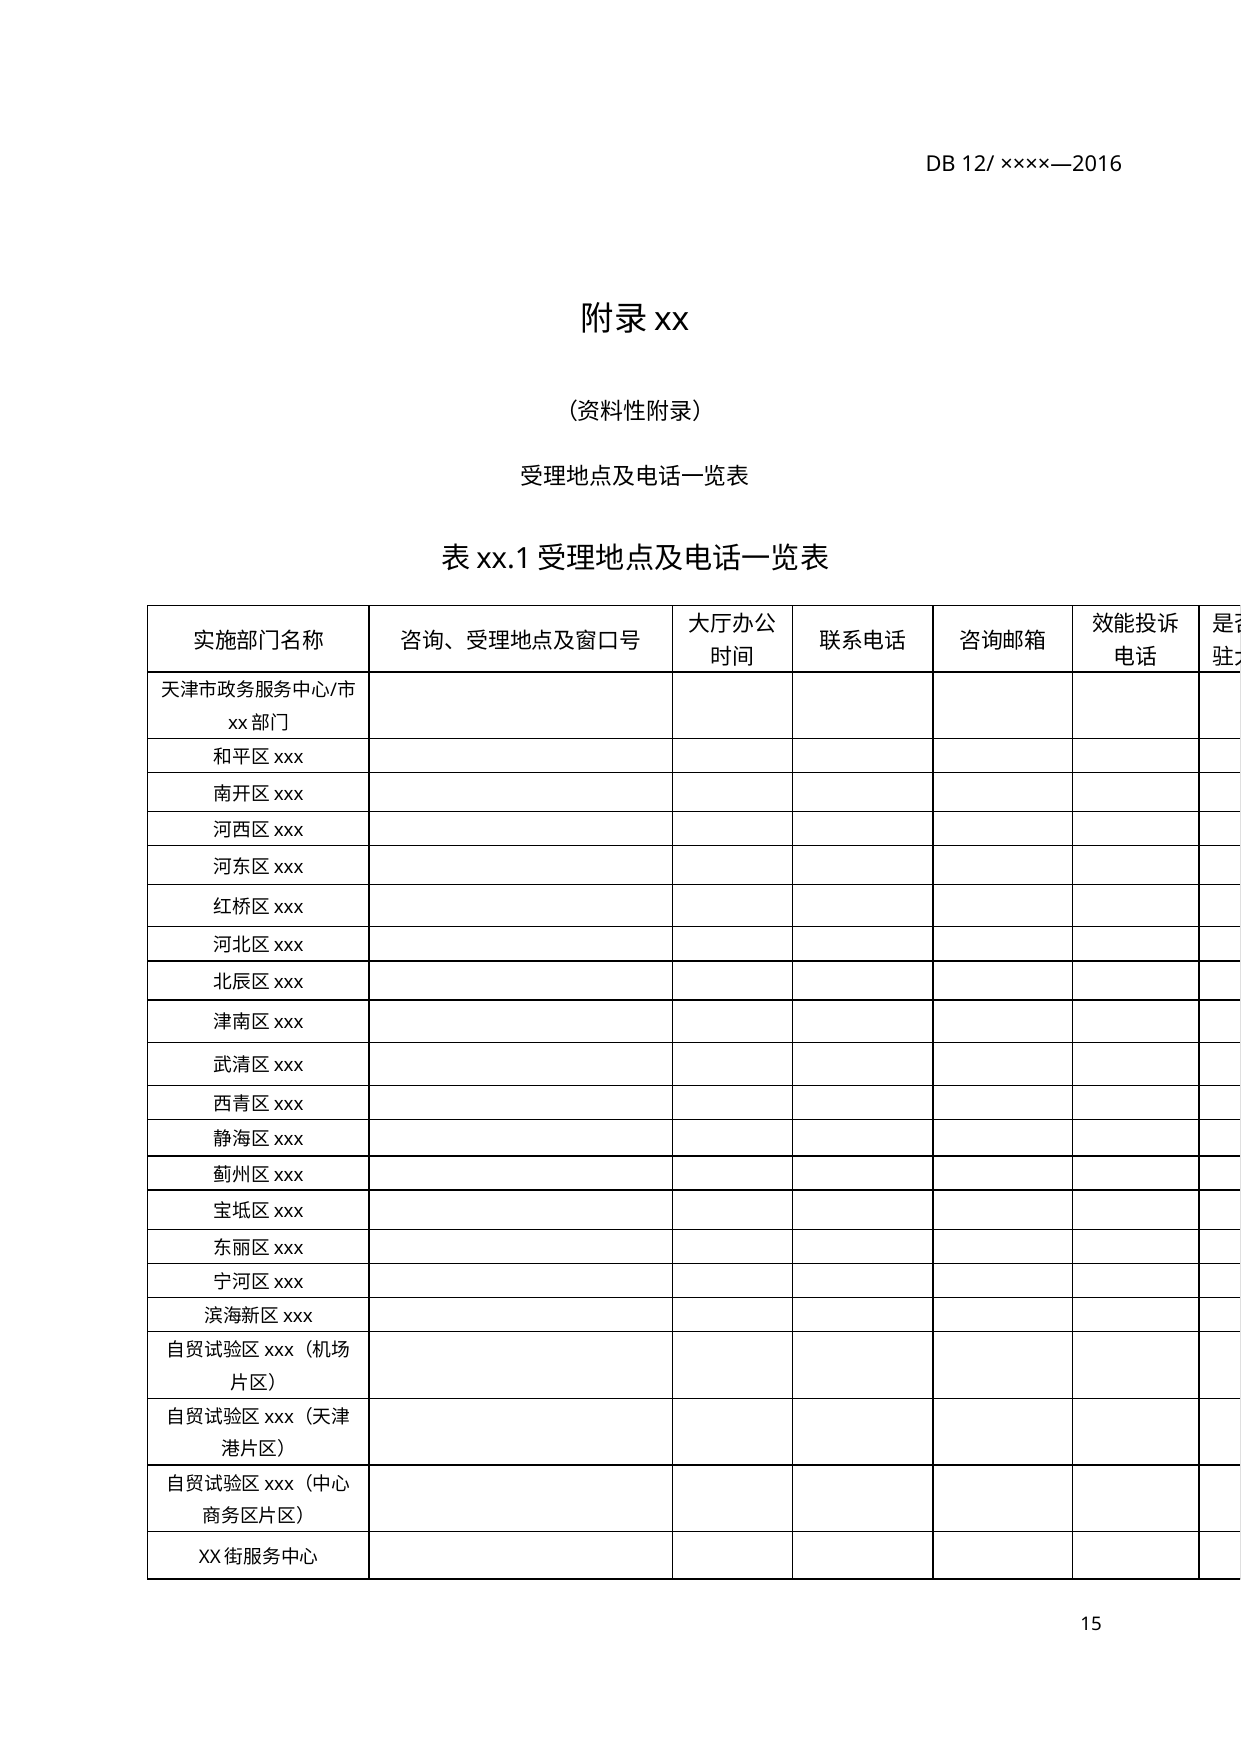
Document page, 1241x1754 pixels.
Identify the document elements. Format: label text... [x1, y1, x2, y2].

table_cell [370, 739, 672, 772]
table_cell [934, 1298, 1072, 1331]
table_cell [1073, 962, 1198, 999]
list （资料性附录） 受理地点及电话一览表 [148, 377, 1122, 507]
table_cell [673, 1332, 792, 1397]
table_cell 自贸试验区xxx（天津港片区） [148, 1399, 368, 1464]
table_cell [1200, 962, 1240, 999]
table_cell [793, 1298, 932, 1331]
table_cell [934, 927, 1072, 960]
table_cell [934, 1230, 1072, 1263]
table_cell [934, 846, 1072, 883]
table_cell [1073, 1466, 1198, 1531]
table_cell 静海区xxx [148, 1120, 368, 1155]
table_cell [673, 962, 792, 999]
table_cell [793, 673, 932, 737]
table_cell [934, 1532, 1072, 1578]
table_cell [673, 1120, 792, 1155]
table_cell [673, 739, 792, 772]
table_cell [1073, 1399, 1198, 1464]
table_header 咨询、受理地点及窗口号 [370, 606, 672, 671]
table_cell [1200, 1230, 1240, 1263]
table_cell [370, 1120, 672, 1155]
table_cell [673, 885, 792, 926]
table_cell 蓟州区xxx [148, 1157, 368, 1189]
table_cell 津南区xxx [148, 1001, 368, 1041]
table_cell [673, 1191, 792, 1229]
table_cell [1073, 1157, 1198, 1189]
table_cell [370, 1298, 672, 1331]
table_cell [1073, 1332, 1198, 1397]
table_header 联系电话 [793, 606, 932, 671]
table_cell [934, 962, 1072, 999]
table_cell 自贸试验区xxx（中心商务区片区） [148, 1466, 368, 1531]
table_cell [934, 1157, 1072, 1189]
table_cell [370, 1157, 672, 1189]
table_cell [1200, 1298, 1240, 1331]
table_cell [934, 1332, 1072, 1397]
table_cell [1073, 1230, 1198, 1263]
table_cell XX街服务中心 [148, 1532, 368, 1578]
table_cell [793, 1264, 932, 1297]
table_cell [1200, 1086, 1240, 1118]
table_cell 北辰区xxx [148, 962, 368, 999]
table_cell [1200, 1191, 1240, 1229]
table_cell [1200, 1332, 1240, 1397]
table_cell [370, 885, 672, 926]
table_cell [673, 1230, 792, 1263]
table_cell [1073, 1532, 1198, 1578]
table_cell [934, 1191, 1072, 1229]
table_cell 宁河区xxx [148, 1264, 368, 1297]
table_cell [793, 739, 932, 772]
table_cell [1073, 739, 1198, 772]
table_cell [370, 1532, 672, 1578]
table_cell [934, 1466, 1072, 1531]
table_cell [370, 1230, 672, 1263]
table_cell [370, 1001, 672, 1041]
table_cell [793, 885, 932, 926]
table_cell 和平区xxx [148, 739, 368, 772]
list 表xx.1受理地点及电话一览表 [148, 524, 1122, 589]
table_cell [934, 1264, 1072, 1297]
table_cell 河北区xxx [148, 927, 368, 960]
table_cell [370, 1264, 672, 1297]
table_cell [1073, 673, 1198, 737]
table_cell [1200, 1120, 1240, 1155]
table_header 咨询邮箱 [934, 606, 1072, 671]
table_cell [673, 1532, 792, 1578]
table_cell [673, 1157, 792, 1189]
table_cell [673, 1086, 792, 1118]
table_cell 天津市政务服务中心/市xx部门 [148, 673, 368, 737]
table_cell [1073, 1191, 1198, 1229]
table_cell [1200, 739, 1240, 772]
table_cell [1073, 1043, 1198, 1084]
table_cell [1073, 1001, 1198, 1041]
table_cell 西青区xxx [148, 1086, 368, 1118]
table_cell [793, 1191, 932, 1229]
table_cell [1073, 812, 1198, 845]
table_cell 宝坻区xxx [148, 1191, 368, 1229]
table_cell [1200, 1001, 1240, 1041]
table_cell [934, 1086, 1072, 1118]
table_cell [1200, 1264, 1240, 1297]
table_cell [934, 773, 1072, 811]
table_cell 滨海新区xxx [148, 1298, 368, 1331]
table_cell [370, 846, 672, 883]
table_cell [934, 1001, 1072, 1041]
table_cell [673, 673, 792, 737]
table_cell [1200, 846, 1240, 883]
table_cell [370, 1332, 672, 1397]
table_cell [793, 1120, 932, 1155]
table_cell [1200, 1466, 1240, 1531]
table_cell [370, 1466, 672, 1531]
table_cell [793, 1532, 932, 1578]
list 附录xx [148, 283, 1122, 348]
table_cell [1073, 1120, 1198, 1155]
table_cell [793, 1230, 932, 1263]
table_header 是否进驻大厅 [1200, 606, 1240, 671]
table_cell [793, 1332, 932, 1397]
table_cell [934, 1043, 1072, 1084]
table_cell [934, 812, 1072, 845]
table_cell 河西区xxx [148, 812, 368, 845]
table_cell [1200, 1532, 1240, 1578]
table_cell [793, 773, 932, 811]
table_cell [934, 885, 1072, 926]
table_cell [370, 812, 672, 845]
table_cell [1200, 885, 1240, 926]
table_cell [673, 812, 792, 845]
table_cell [673, 1264, 792, 1297]
table_cell [934, 1120, 1072, 1155]
table_cell [1200, 1157, 1240, 1189]
table_cell [1073, 1298, 1198, 1331]
table_cell [673, 1001, 792, 1041]
table_cell [793, 1157, 932, 1189]
table_cell [1200, 927, 1240, 960]
table_header 效能投诉 电话 [1073, 606, 1198, 671]
table_cell [793, 962, 932, 999]
table_cell [1073, 1086, 1198, 1118]
table_cell [793, 812, 932, 845]
table_cell [1073, 927, 1198, 960]
table_cell [370, 927, 672, 960]
table_cell [673, 1399, 792, 1464]
table_cell [370, 1399, 672, 1464]
table_cell [793, 1399, 932, 1464]
table_cell [1073, 773, 1198, 811]
table_cell 武清区xxx [148, 1043, 368, 1084]
table_cell [370, 673, 672, 737]
table_cell [793, 1086, 932, 1118]
table_cell [793, 1466, 932, 1531]
table_cell [1073, 846, 1198, 883]
table_cell 红桥区xxx [148, 885, 368, 926]
table_cell [793, 1043, 932, 1084]
table_cell [370, 962, 672, 999]
table_cell [370, 1086, 672, 1118]
table_cell 自贸试验区xxx（机场片区） [148, 1332, 368, 1397]
table_cell [793, 846, 932, 883]
table_cell [370, 1043, 672, 1084]
table_cell [673, 846, 792, 883]
table_cell 东丽区xxx [148, 1230, 368, 1263]
table_cell 南开区xxx [148, 773, 368, 811]
table_cell [934, 673, 1072, 737]
table_header 大厅办公时间 [673, 606, 792, 671]
table_cell [673, 1043, 792, 1084]
table_cell [934, 739, 1072, 772]
table_cell [1200, 1043, 1240, 1084]
table_cell [793, 927, 932, 960]
table_cell [673, 927, 792, 960]
table_cell [1073, 885, 1198, 926]
table_cell [673, 773, 792, 811]
table_cell [934, 1399, 1072, 1464]
table_cell [1200, 1399, 1240, 1464]
table_cell [1200, 773, 1240, 811]
table_cell [673, 1466, 792, 1531]
table_header 实施部门名称 [148, 606, 368, 671]
table_cell [1200, 673, 1240, 737]
table_cell [370, 1191, 672, 1229]
table_cell [1200, 812, 1240, 845]
table_cell [1073, 1264, 1198, 1297]
table_cell 河东区xxx [148, 846, 368, 883]
table_cell [673, 1298, 792, 1331]
table_cell [793, 1001, 932, 1041]
table_cell [370, 773, 672, 811]
